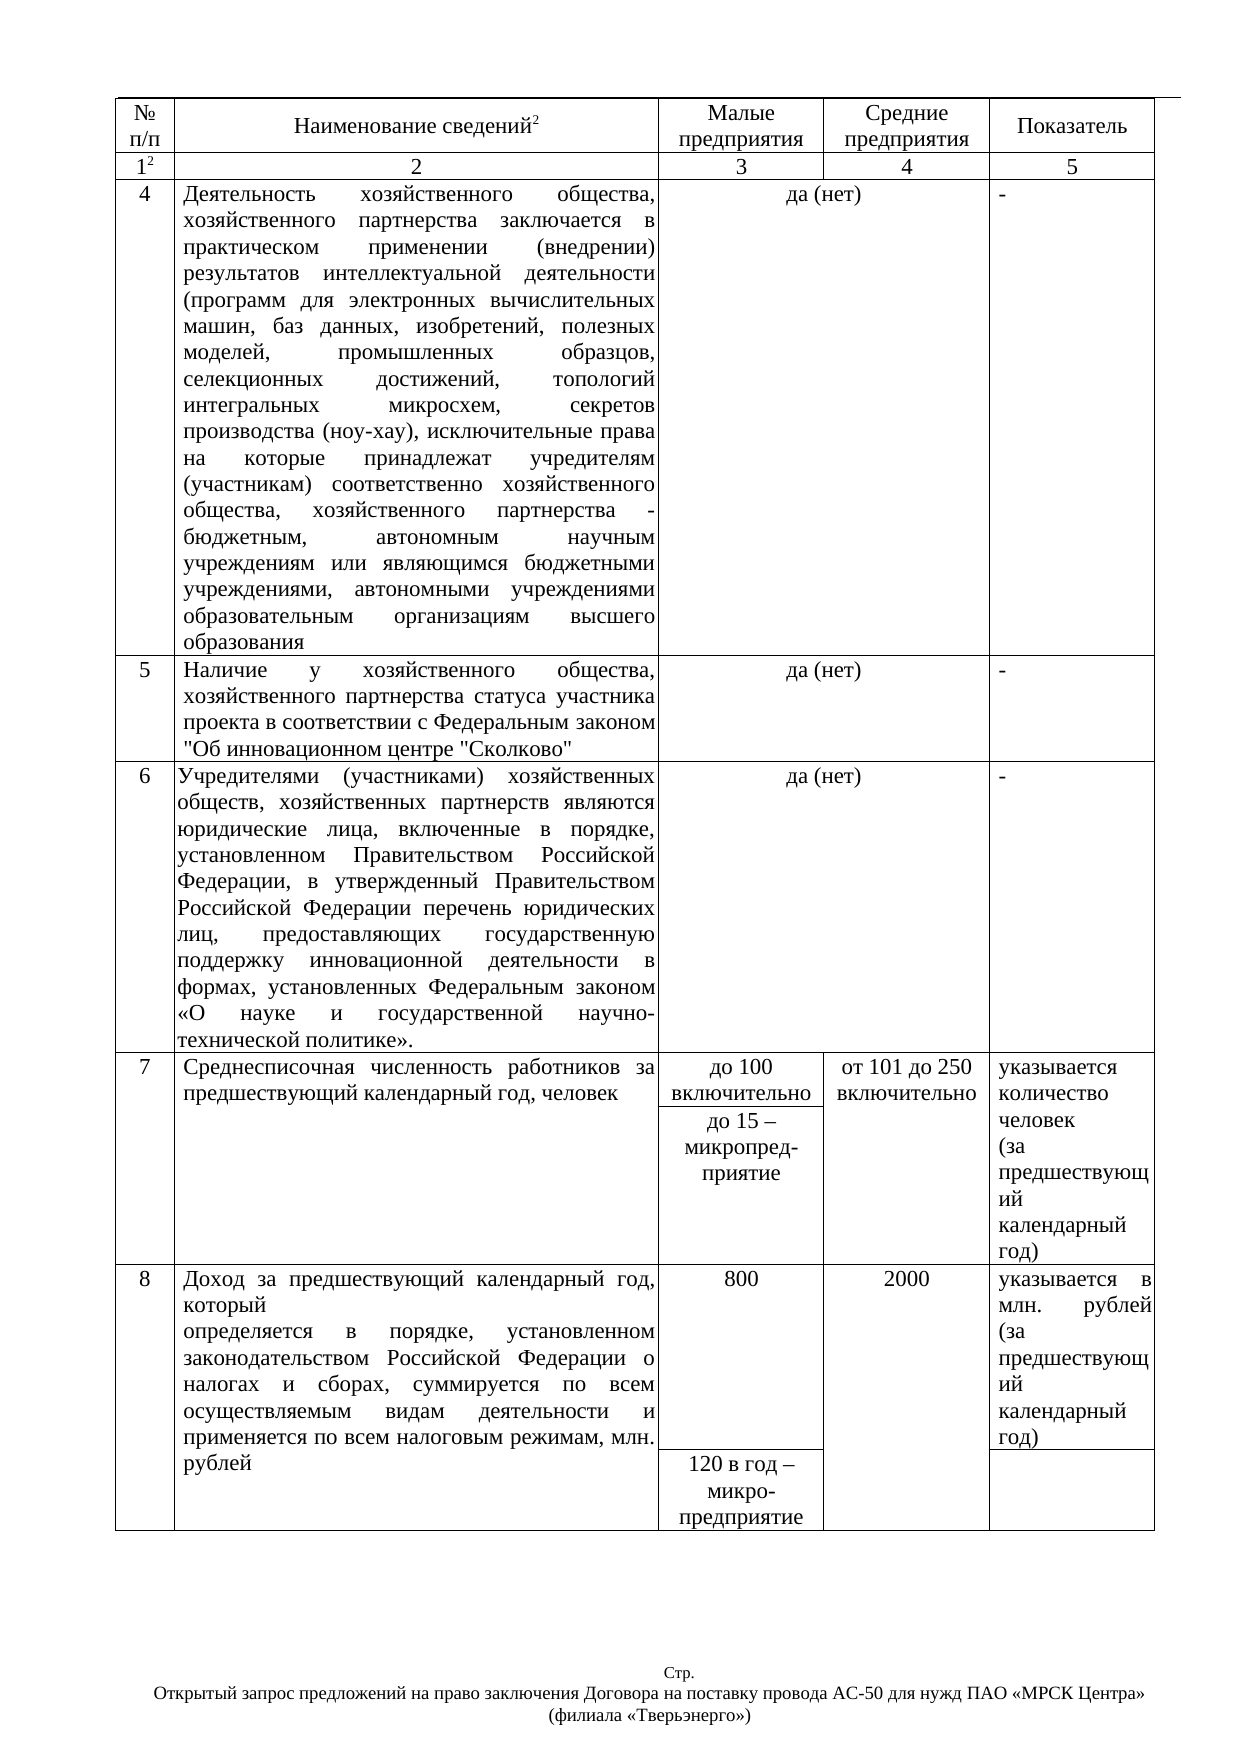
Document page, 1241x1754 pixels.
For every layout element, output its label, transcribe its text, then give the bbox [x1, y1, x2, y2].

table_cell 4 [824, 153, 989, 179]
table_cell да (нет) [659, 180, 989, 654]
table_cell - [990, 656, 1154, 761]
table_cell Среднесписочная численность работников за предшествующий календарный год, человек [175, 1053, 658, 1264]
table_cell 7 [116, 1053, 174, 1264]
table_cell [990, 1450, 1154, 1529]
table_header Показатель [990, 99, 1154, 152]
table_cell 8 [116, 1265, 174, 1529]
table_cell - [990, 762, 1154, 1052]
table_cell Наличие у хозяйственного общества, хозяйственного партнерства статуса участника проекта в соответствии с Федеральным законом "Об инновационном центре "Сколково" [175, 656, 658, 761]
table_header Наименование сведений2 [175, 99, 658, 152]
table_cell Деятельность хозяйственного общества, хозяйственного партнерства заключается в практическом применении (внедрении) результатов интеллектуальной деятельности (программ для электронных вычислительных машин, баз данных, изобретений, полезных моделей, промышленных образцов, селекционных достижений, топологий интегральных микросхем, секретов производства (ноу-хау), исключительные права на которые принадлежат учредителям (участникам) соответственно хозяйственного общества, хозяйственного партнерства - бюджетным, автономным научным учреждениям или являющимся бюджетными учреждениями, автономными учреждениями образовательным организациям высшего образования [175, 180, 658, 654]
table_cell 2 [175, 153, 658, 179]
table_cell - [990, 180, 1154, 654]
table_cell Доход за предшествующий календарный год, который определяется в порядке, установленном законодательством Российской Федерации о налогах и сборах, суммируется по всем осуществляемым видам деятельности и применяется по всем налоговым режимам, млн. рублей [175, 1265, 658, 1529]
table_cell указывается количество человек (за предшествующий календарный год) [990, 1053, 1154, 1264]
table_header № п/п [116, 99, 174, 152]
table_cell 4 [116, 180, 174, 654]
table_cell 800 [659, 1265, 823, 1449]
table_cell Учредителями (участниками) хозяйственных обществ, хозяйственных партнерств являются юридические лица, включенные в порядке, установленном Правительством Российской Федерации, в утвержденный Правительством Российской Федерации перечень юридических лиц, предоставляющих государственную поддержку инновационной деятельности в формах, установленных Федеральным законом «О науке и государственной научно-технической политике». [175, 762, 658, 1052]
table_cell 5 [990, 153, 1154, 179]
table_cell от 101 до 250 включительно [824, 1053, 989, 1264]
table_cell указывается в млн. рублей (за предшествующий календарный год) [990, 1265, 1154, 1449]
table_cell 3 [659, 153, 823, 179]
table_cell да (нет) [659, 762, 989, 1052]
table_cell да (нет) [659, 656, 989, 761]
table_cell до 100 включительно [659, 1053, 823, 1106]
table_cell до 15 – микропредприятие [659, 1107, 823, 1264]
table_header Средние предприятия [824, 99, 989, 152]
table_cell 5 [116, 656, 174, 761]
table_cell 120 в год – микропредприятие [659, 1450, 823, 1529]
table_cell 12 [116, 153, 174, 179]
table_cell 6 [116, 762, 174, 1052]
table_cell 2000 [824, 1265, 989, 1529]
table_header Малые предприятия [659, 99, 823, 152]
